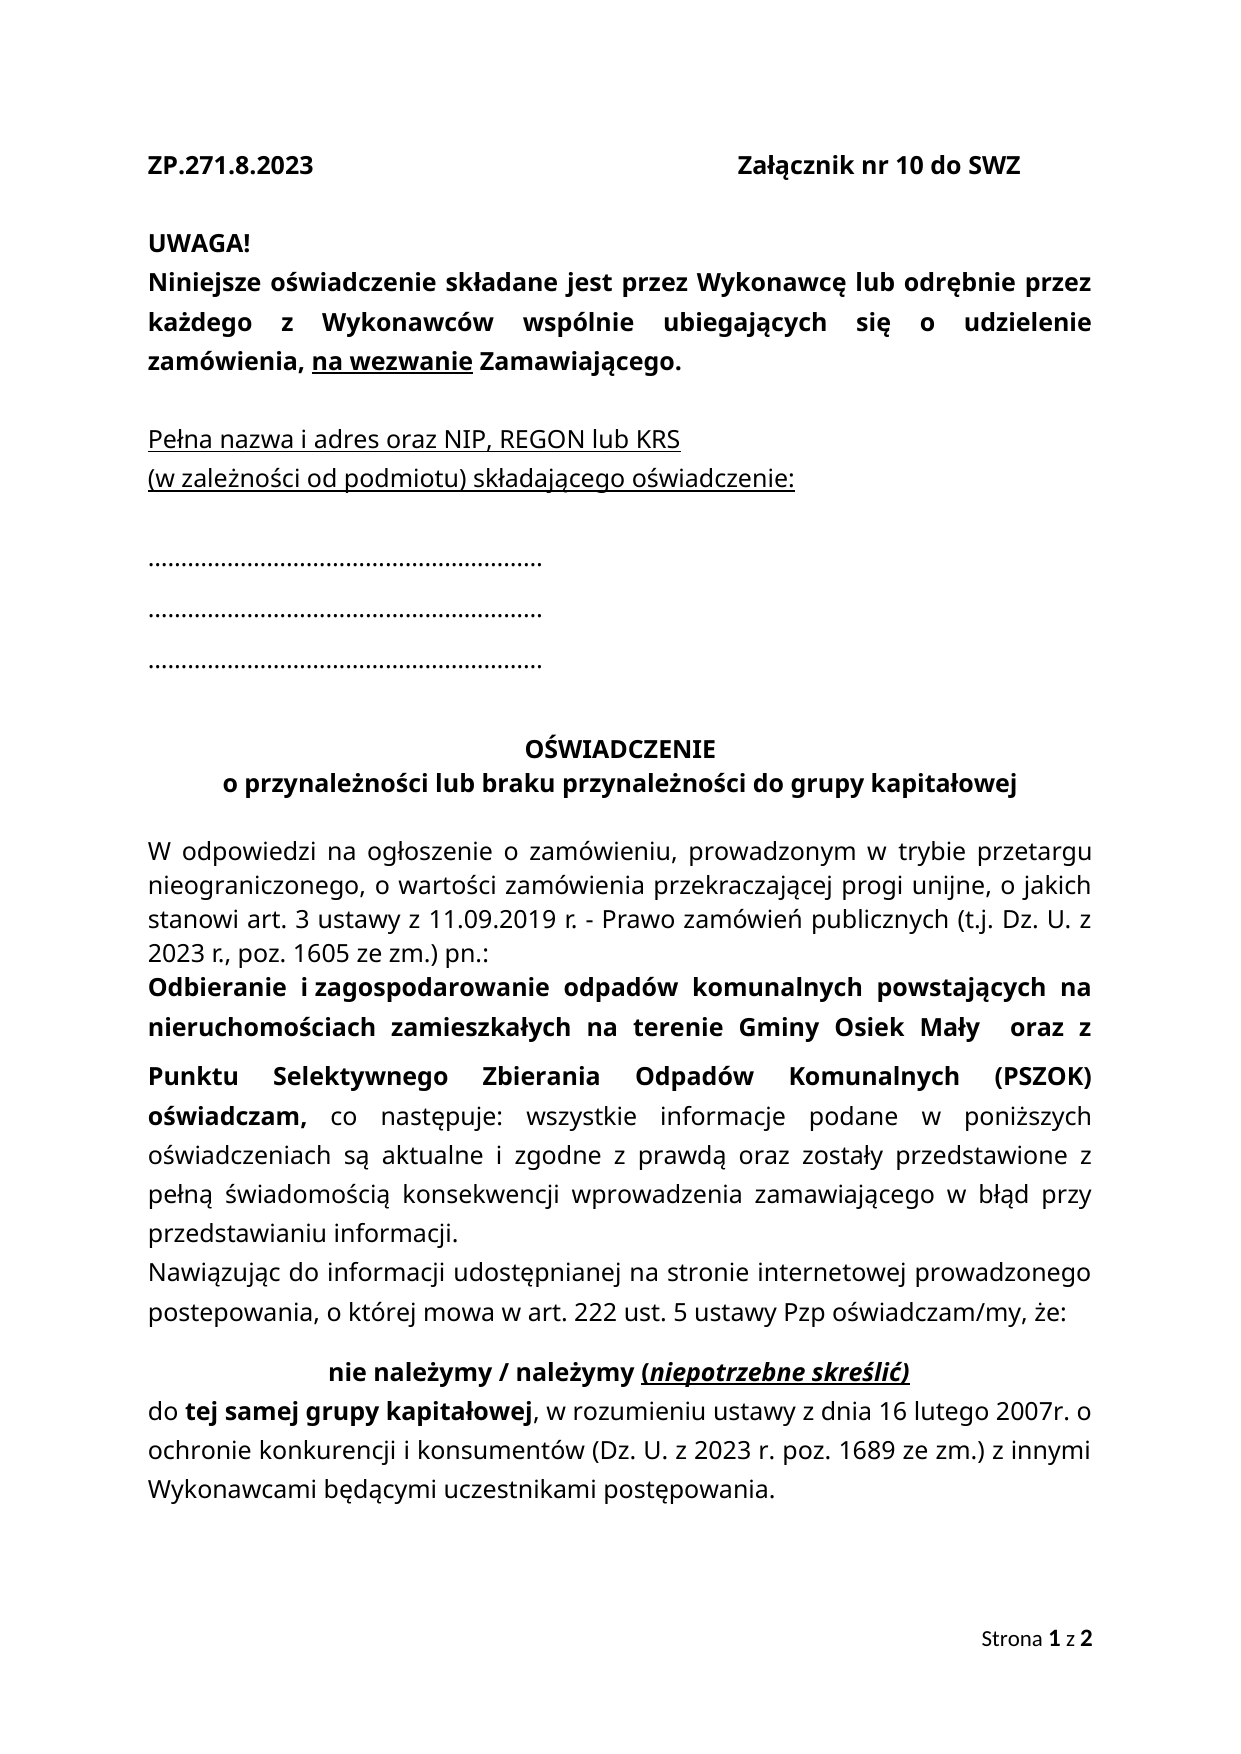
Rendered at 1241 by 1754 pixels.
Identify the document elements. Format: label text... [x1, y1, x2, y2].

text …………………………………………………… [148, 590, 1093, 624]
text UWAGA! [148, 226, 1093, 260]
text (w zależności od podmiotu) składającego oświadczenie: [148, 461, 1093, 495]
text OŚWIADCZENIE [148, 732, 1093, 766]
text do tej samej grupy kapitałowej, w rozumieniu ustawy z dnia 16 lutego 2007r. o ochronie konkurencji i konsumentów (Dz. U. z 2023 r. poz. 1689 ze zm.) z innymi Wykonawcami będącymi uczestnikami postępowania. [148, 1393, 1093, 1506]
text …………………………………………………… [148, 539, 1093, 573]
text Odbieranie i zagospodarowanie odpadów komunalnych powstających na nieruchomościach zamieszkałych na terenie Gminy Osiek Mały oraz z Punktu Selektywnego Zbierania Odpadów Komunalnych (PSZOK) oświadczam, co następuje: wszystkie informacje podane w poniższych oświadczeniach są aktualne i zgodne z prawdą oraz zostały przedstawione z pełną świadomością konsekwencji wprowadzenia zamawiającego w błąd przy przedstawianiu informacji. [148, 970, 1093, 1250]
text nie należymy / należymy (niepotrzebne skreślić) [148, 1354, 1093, 1388]
text o przynależności lub braku przynależności do grupy kapitałowej [148, 766, 1093, 800]
text W odpowiedzi na ogłoszenie o zamówieniu, prowadzonym w trybie przetargu nieograniczonego, o wartości zamówienia przekraczającej progi unijne, o jakich stanowi art. 3 ustawy z 11.09.2019 r. - Prawo zamówień publicznych (t.j. Dz. U. z 2023 r., poz. 1605 ze zm.) pn.: [148, 834, 1093, 970]
text …………………………………………………… [148, 641, 1093, 675]
text Pełna nazwa i adres oraz NIP, REGON lub KRS [148, 422, 1093, 456]
text Niniejsze oświadczenie składane jest przez Wykonawcę lub odrębnie przez każdego z Wykonawców wspólnie ubiegających się o udzielenie zamówienia, na wezwanie Zamawiającego. [148, 265, 1093, 377]
text ZP.271.8.2023 Załącznik nr 10 do SWZ [148, 148, 1093, 182]
text Nawiązując do informacji udostępnianej na stronie internetowej prowadzonego postepowania, o której mowa w art. 222 ust. 5 ustawy Pzp oświadczam/my, że: [148, 1255, 1093, 1328]
